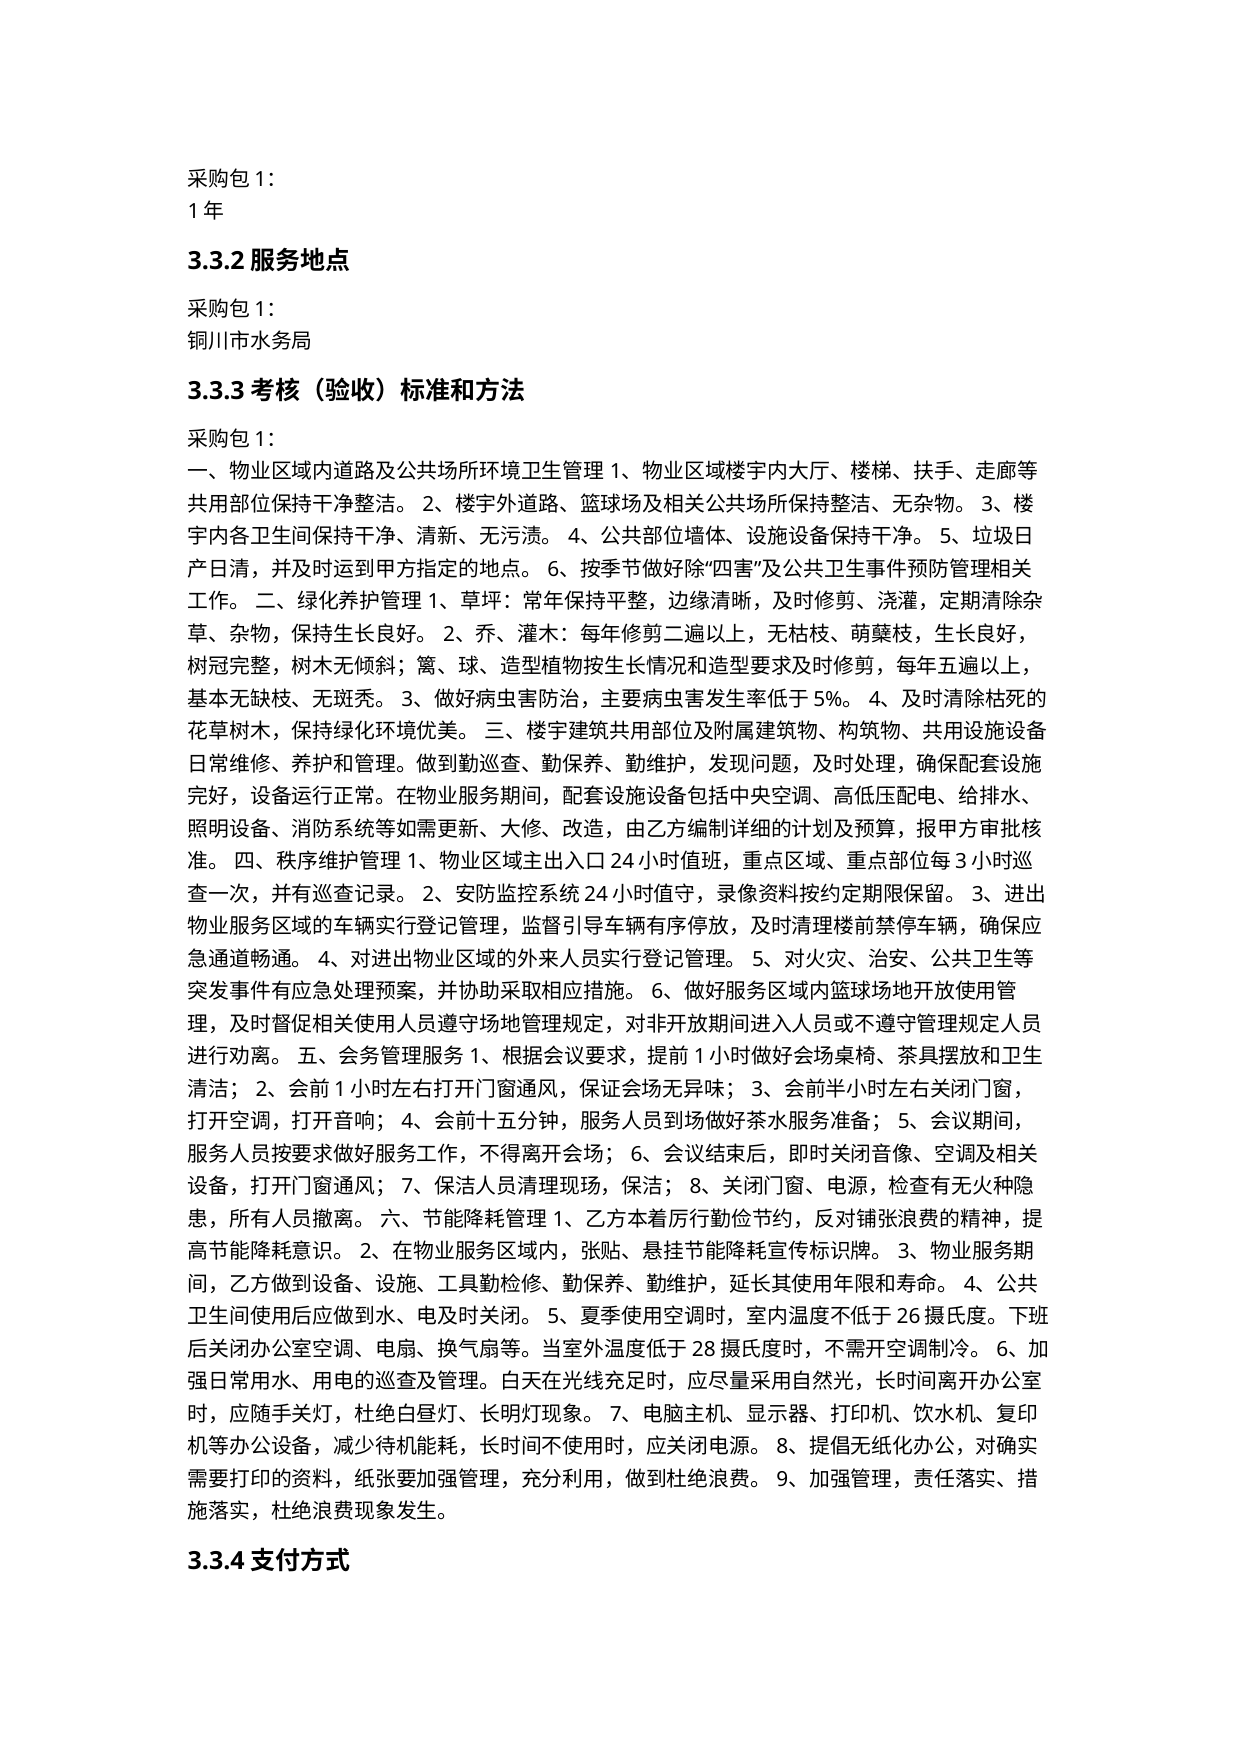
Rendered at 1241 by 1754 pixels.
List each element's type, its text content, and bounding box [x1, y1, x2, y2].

text 采购包1： [187, 292, 1053, 324]
text 3.3.4支付方式 [187, 1527, 1053, 1592]
text 铜川市水务局 [187, 324, 1053, 357]
text 3.3.3考核（验收）标准和方法 [187, 357, 1053, 422]
text 3.3.2服务地点 [187, 227, 1053, 292]
text 1年 [187, 194, 1053, 227]
text 采购包1： [187, 422, 1053, 454]
text 一、物业区域内道路及公共场所环境卫生管理 1、物业区域楼宇内大厅、楼梯、扶手、走廊等共用部位保持干净整洁。 2、楼宇外道路、篮球场及相关公共场所保持整洁、无杂物。 3、楼宇内各卫生间保持干净、清新、无污渍。 4、公共部位墙体、设施设备保持干净。 5、垃圾日产日清，并及时运到甲方指定的地点。 6、按季节做好除“四害”及公共卫生事件预防管理相关工作。 二、绿化养护管理 1、草坪：常年保持平整，边缘清晰，及时修剪、浇灌，定期清除杂草、杂物，保持生长良好。 2、乔、灌木：每年修剪二遍以上，无枯枝、萌蘖枝，生长良好，树冠完整，树木无倾斜；篱、球、造型植物按生长情况和造型要求及时修剪，每年五遍以上，基本无缺枝、无斑秃。 3、做好病虫害防治，主要病虫害发生率低于5%。 4、及时清除枯死的花草树木，保持绿化环境优美。 三、楼宇建筑共用部位及附属建筑物、构筑物、共用设施设备日常维修、养护和管理。做到勤巡查、勤保养、勤维护，发现问题，及时处理，确保配套设施完好，设备运行正常。在物业服务期间，配套设施设备包括中央空调、高低压配电、给排水、照明设备、消防系统等如需更新、大修、改造，由乙方编制详细的计划及预算，报甲方审批核准。 四、秩序维护管理 1、物业区域主出入口24小时值班，重点区域、重点部位每3小时巡查一次，并有巡查记录。 2、安防监控系统24小时值守，录像资料按约定期限保留。 3、进出物业服务区域的车辆实行登记管理，监督引导车辆有序停放，及时清理楼前禁停车辆，确保应急通道畅通。 4、对进出物业区域的外来人员实行登记管理。 5、对火灾、治安、公共卫生等突发事件有应急处理预案，并协助采取相应措施。 6、做好服务区域内篮球场地开放使用管理，及时督促相关使用人员遵守场地管理规定，对非开放期间进入人员或不遵守管理规定人员进行劝离。 五、会务管理服务 1、根据会议要求，提前1小时做好会场桌椅、茶具摆放和卫生清洁； 2、会前1小时左右打开门窗通风，保证会场无异味； 3、会前半小时左右关闭门窗，打开空调，打开音响； 4、会前十五分钟，服务人员到场做好茶水服务准备； 5、会议期间，服务人员按要求做好服务工作，不得离开会场； 6、会议结束后，即时关闭音像、空调及相关设备，打开门窗通风； 7、保洁人员清理现玚，保洁； 8、关闭门窗、电源，检查有无火种隐患，所有人员撤离。 六、节能降耗管理 1、乙方本着厉行勤俭节约，反对铺张浪费的精神，提高节能降耗意识。 2、在物业服务区域内，张贴、悬挂节能降耗宣传标识牌。 3、物业服务期间，乙方做到设备、设施、工具勤检修、勤保养、勤维护，延长其使用年限和寿命。 4、公共卫生间使用后应做到水、电及时关闭。 5、夏季使用空调时，室内温度不低于26摄氏度。下班后关闭办公室空调、电扇、换气扇等。当室外温度低于28摄氏度时，不需开空调制冷。 6、加强日常用水、用电的巡查及管理。白天在光线充足时，应尽量采用自然光，长时间离开办公室时，应随手关灯，杜绝白昼灯、长明灯现象。 7、电脑主机、显示器、打印机、饮水机、复印机等办公设备，减少待机能耗，长时间不使用时，应关闭电源。 8、提倡无纸化办公，对确实需要打印的资料，纸张要加强管理，充分利用，做到杜绝浪费。 9、加强管理，责任落实、措施落实，杜绝浪费现象发生。 [187, 454, 1053, 1527]
text 采购包1： [187, 162, 1053, 194]
